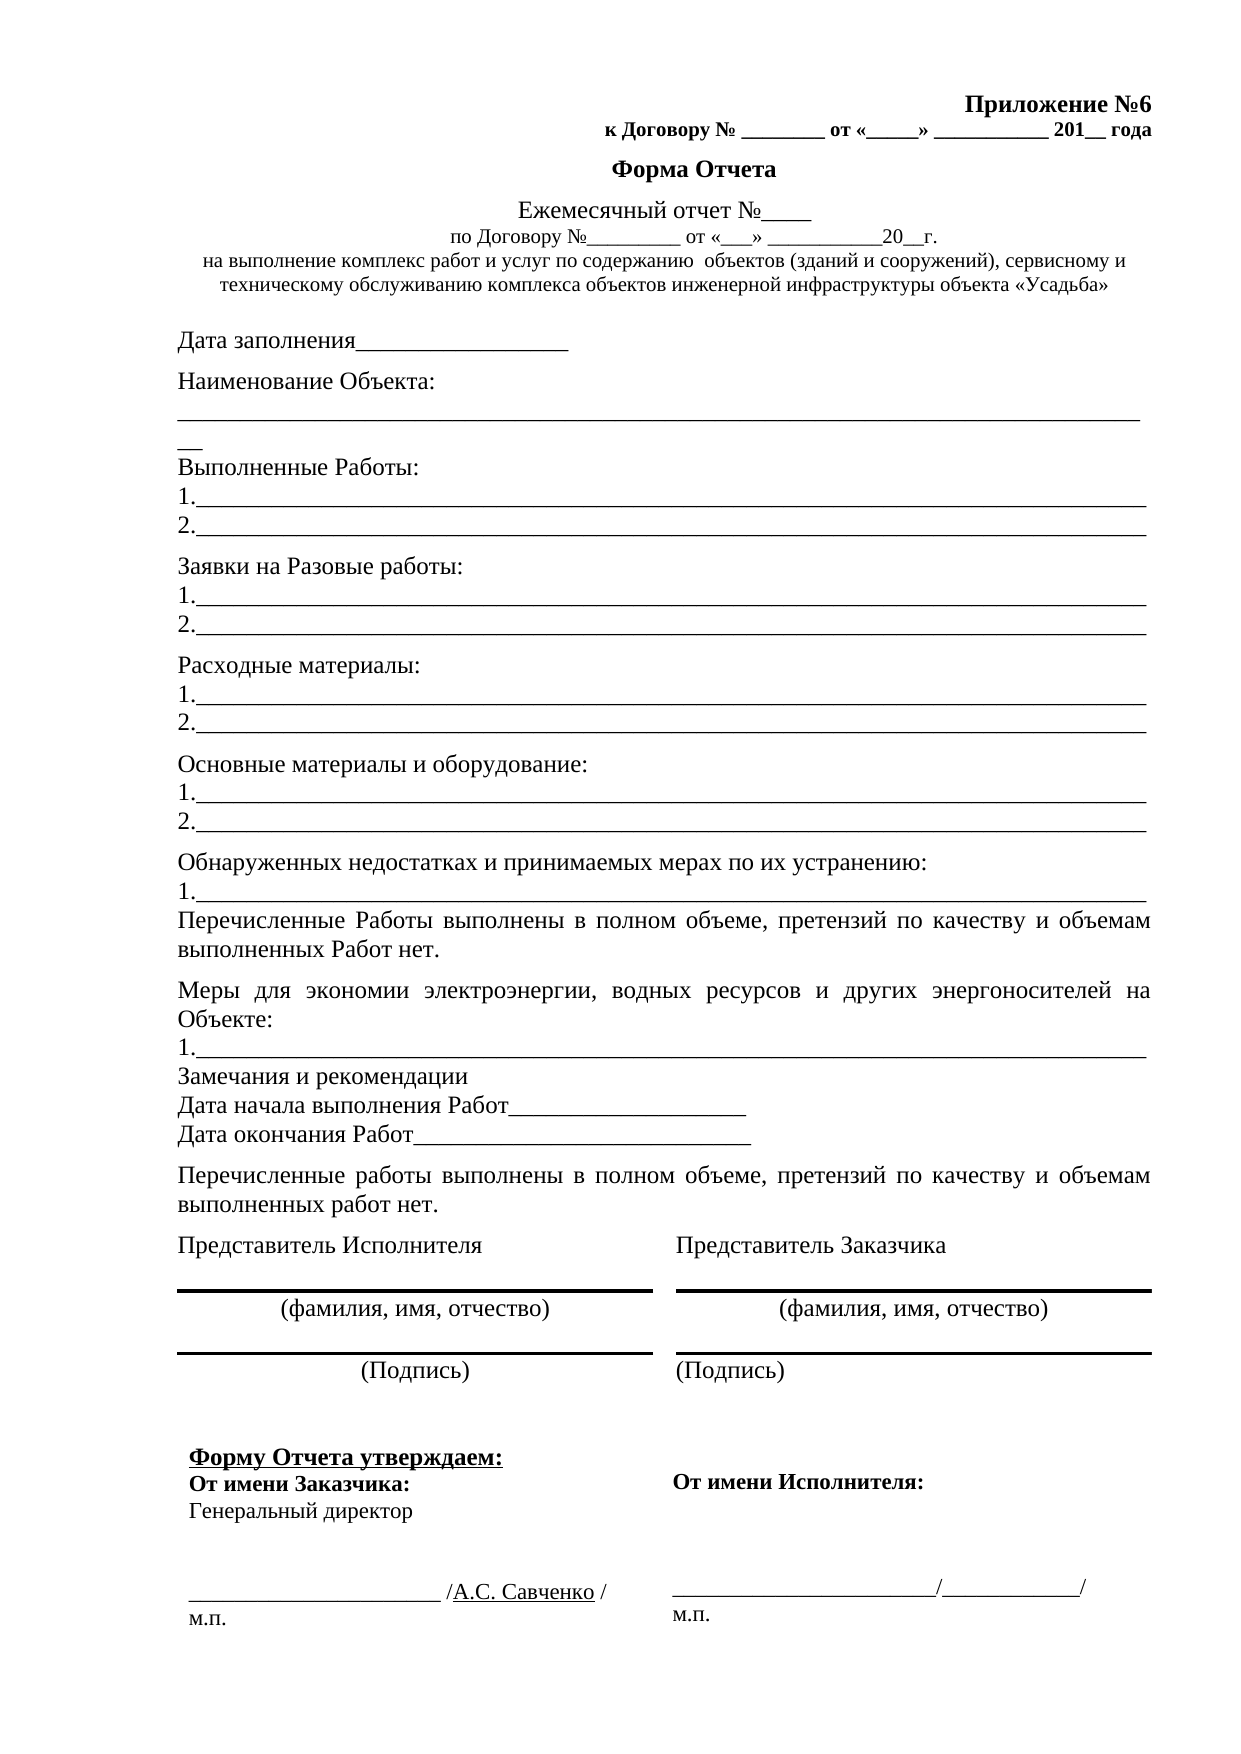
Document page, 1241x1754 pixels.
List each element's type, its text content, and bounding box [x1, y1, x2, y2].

text Расходные материалы: [177, 650, 1152, 679]
text 1.____________________________________________________________________________ [177, 580, 1152, 609]
text на выполнение комплекс работ и услуг по содержанию объектов (зданий и сооружений), сервисному и техническому обслуживанию комплекса объектов инженерной инфраструктуры объекта «Усадьба» [177, 248, 1152, 296]
text Дата заполнения_________________ [177, 325, 1152, 354]
text 1.____________________________________________________________________________ [177, 876, 1152, 905]
text Ежемесячный отчет №____ [177, 195, 1152, 224]
text 1.____________________________________________________________________________ [177, 1032, 1152, 1061]
text Выполненные Работы: [177, 452, 1152, 481]
table_header Форму Отчета утверждаем: От имени Заказчика: Генеральный директор ______________________ /А.С. Савченко / м.п. [177, 1442, 661, 1631]
text Приложение №6 [177, 89, 1152, 117]
text по Договору №_________ от «___» ___________20__г. [177, 224, 1152, 248]
text Перечисленные Работы выполнены в полном объеме, претензий по качеству и объемам выполненных Работ нет. [177, 905, 1152, 962]
text 2.____________________________________________________________________________ [177, 707, 1152, 736]
text _______________________________________________________________________________ [177, 395, 1152, 452]
text Дата окончания Работ___________________________ [177, 1119, 1152, 1147]
text к Договору № ________ от «_____» ___________ 201__ года [177, 117, 1152, 141]
text Форма Отчета [177, 154, 1152, 183]
text 1.____________________________________________________________________________ [177, 481, 1152, 510]
text Обнаруженных недостатках и принимаемых мерах по их устранению: [177, 847, 1152, 876]
text Меры для экономии электроэнергии, водных ресурсов и других энергоносителей на Объекте: [177, 975, 1152, 1032]
table_header От имени Исполнителя: _______________________/____________/ м.п. [661, 1442, 1163, 1631]
text 1.____________________________________________________________________________ [177, 777, 1152, 806]
table_header Представитель Исполнителя (фамилия, имя, отчество) (Подпись) [166, 1230, 664, 1384]
text Наименование Объекта: [177, 366, 1152, 395]
text 2.____________________________________________________________________________ [177, 609, 1152, 637]
text Основные материалы и оборудование: [177, 749, 1152, 777]
text Перечисленные работы выполнены в полном объеме, претензий по качеству и объемам выполненных работ нет. [177, 1160, 1152, 1217]
table_header Представитель Заказчика (фамилия, имя, отчество) (Подпись) [664, 1230, 1163, 1384]
text 2.____________________________________________________________________________ [177, 510, 1152, 539]
text 1.____________________________________________________________________________ [177, 679, 1152, 707]
text Дата начала выполнения Работ___________________ [177, 1090, 1152, 1119]
text 2.____________________________________________________________________________ [177, 806, 1152, 835]
text Заявки на Разовые работы: [177, 551, 1152, 580]
text Замечания и рекомендации [177, 1061, 1152, 1090]
